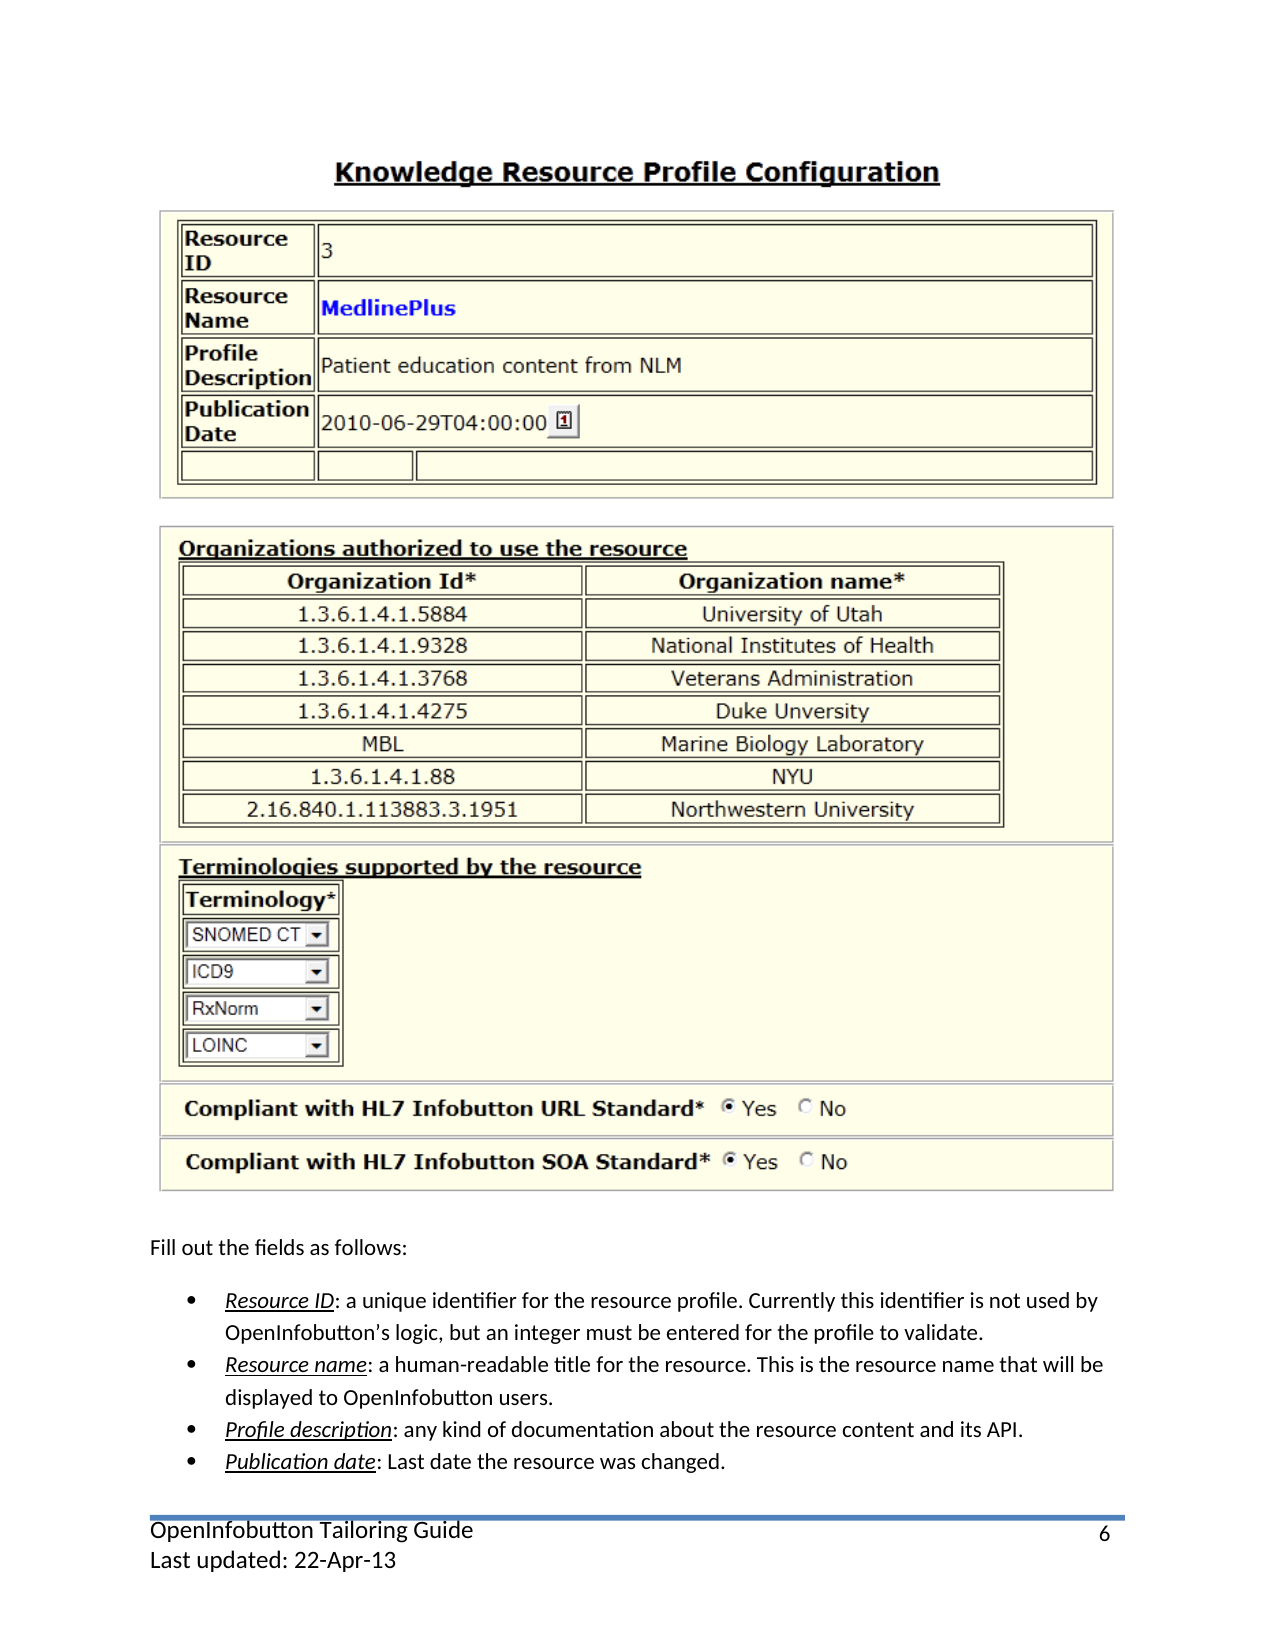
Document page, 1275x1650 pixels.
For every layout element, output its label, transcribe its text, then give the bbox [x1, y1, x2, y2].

text Fill out the fields as follows: [150, 1233, 1125, 1261]
list Publication date: Last date the resource was changed. [187, 1447, 1125, 1475]
picture [150, 150, 1125, 1209]
list Resource name: a human-readable title for the resource. This is the resource name that will be displayed to OpenInfobutton users. [187, 1351, 1125, 1411]
list Profile description: any kind of documentation about the resource content and its API. [187, 1415, 1125, 1443]
list Resource ID: a unique identifier for the resource profile. Currently this identifier is not used by OpenInfobutton’s logic, but an integer must be entered for the profile to validate. [187, 1286, 1125, 1346]
